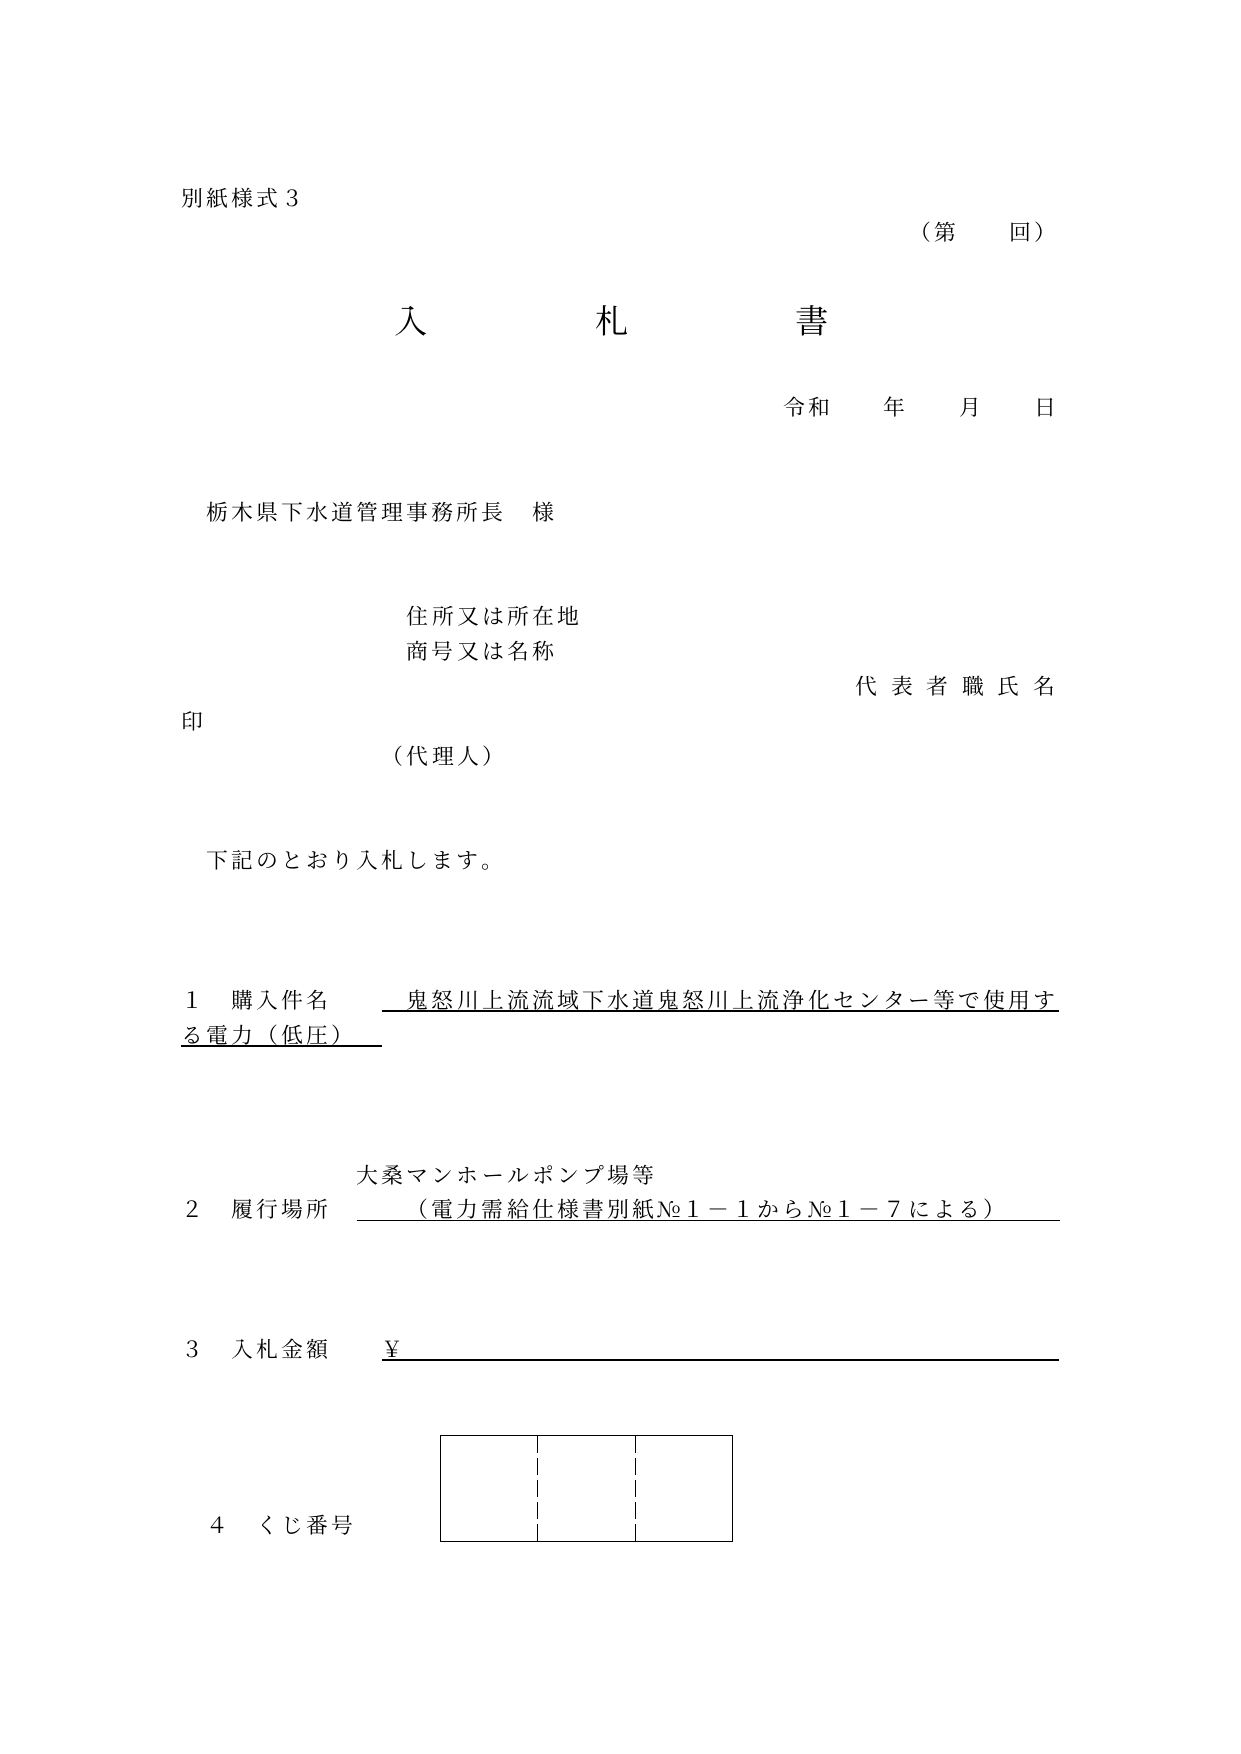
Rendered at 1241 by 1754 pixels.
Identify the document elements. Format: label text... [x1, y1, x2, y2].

table_header [635, 1436, 732, 1541]
text １ 購入件名 鬼怒川上流流域下水道鬼怒川上流浄化センター等で使用する電力（低圧） [181, 982, 1059, 1051]
text 令和 年 月 日 [181, 388, 1059, 423]
text 栃木県下水道管理事務所長 様 [181, 493, 1059, 528]
table_header [441, 1436, 538, 1541]
text 別紙様式３ [181, 179, 1059, 214]
text 住所又は所在地 [181, 598, 1059, 633]
text 大桑マンホールポンプ場等 [181, 1156, 1059, 1191]
text （第 回） [181, 214, 1059, 249]
text ２ 履行場所 （電力需給仕様書別紙№１－１から№１－７による） [181, 1191, 1059, 1226]
text 入 札 書 [181, 284, 1059, 353]
text 代表者職氏名 印 [181, 668, 1059, 737]
text 下記のとおり入札します。 [181, 842, 1059, 877]
text 商号又は名称 [181, 633, 1059, 668]
table_header [538, 1436, 635, 1541]
table_header ４ くじ番号 [186, 1435, 440, 1541]
text （代理人） [181, 737, 1059, 772]
text ３ 入札金額 ￥ [181, 1331, 1059, 1366]
